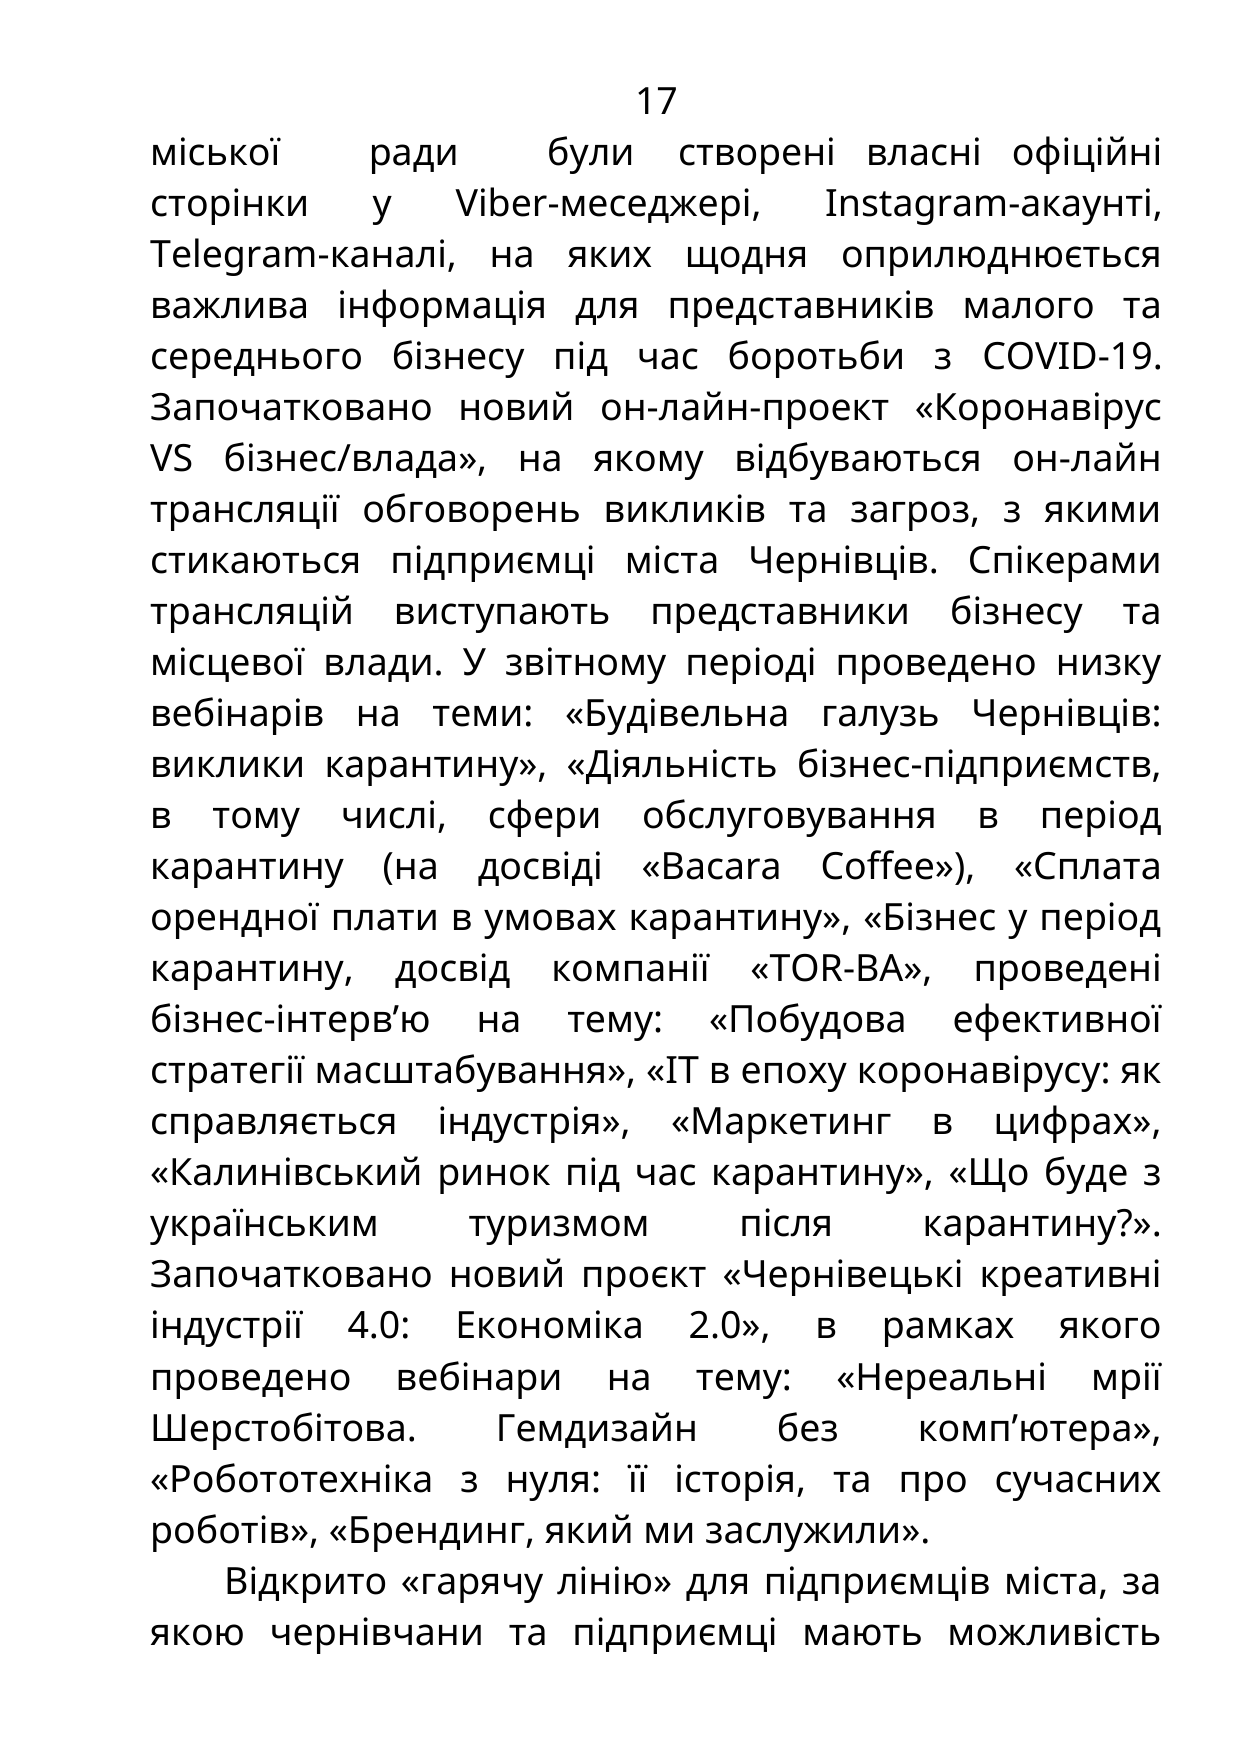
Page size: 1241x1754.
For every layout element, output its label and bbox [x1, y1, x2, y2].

text [150, 125, 1162, 1554]
text [150, 1554, 1162, 1656]
